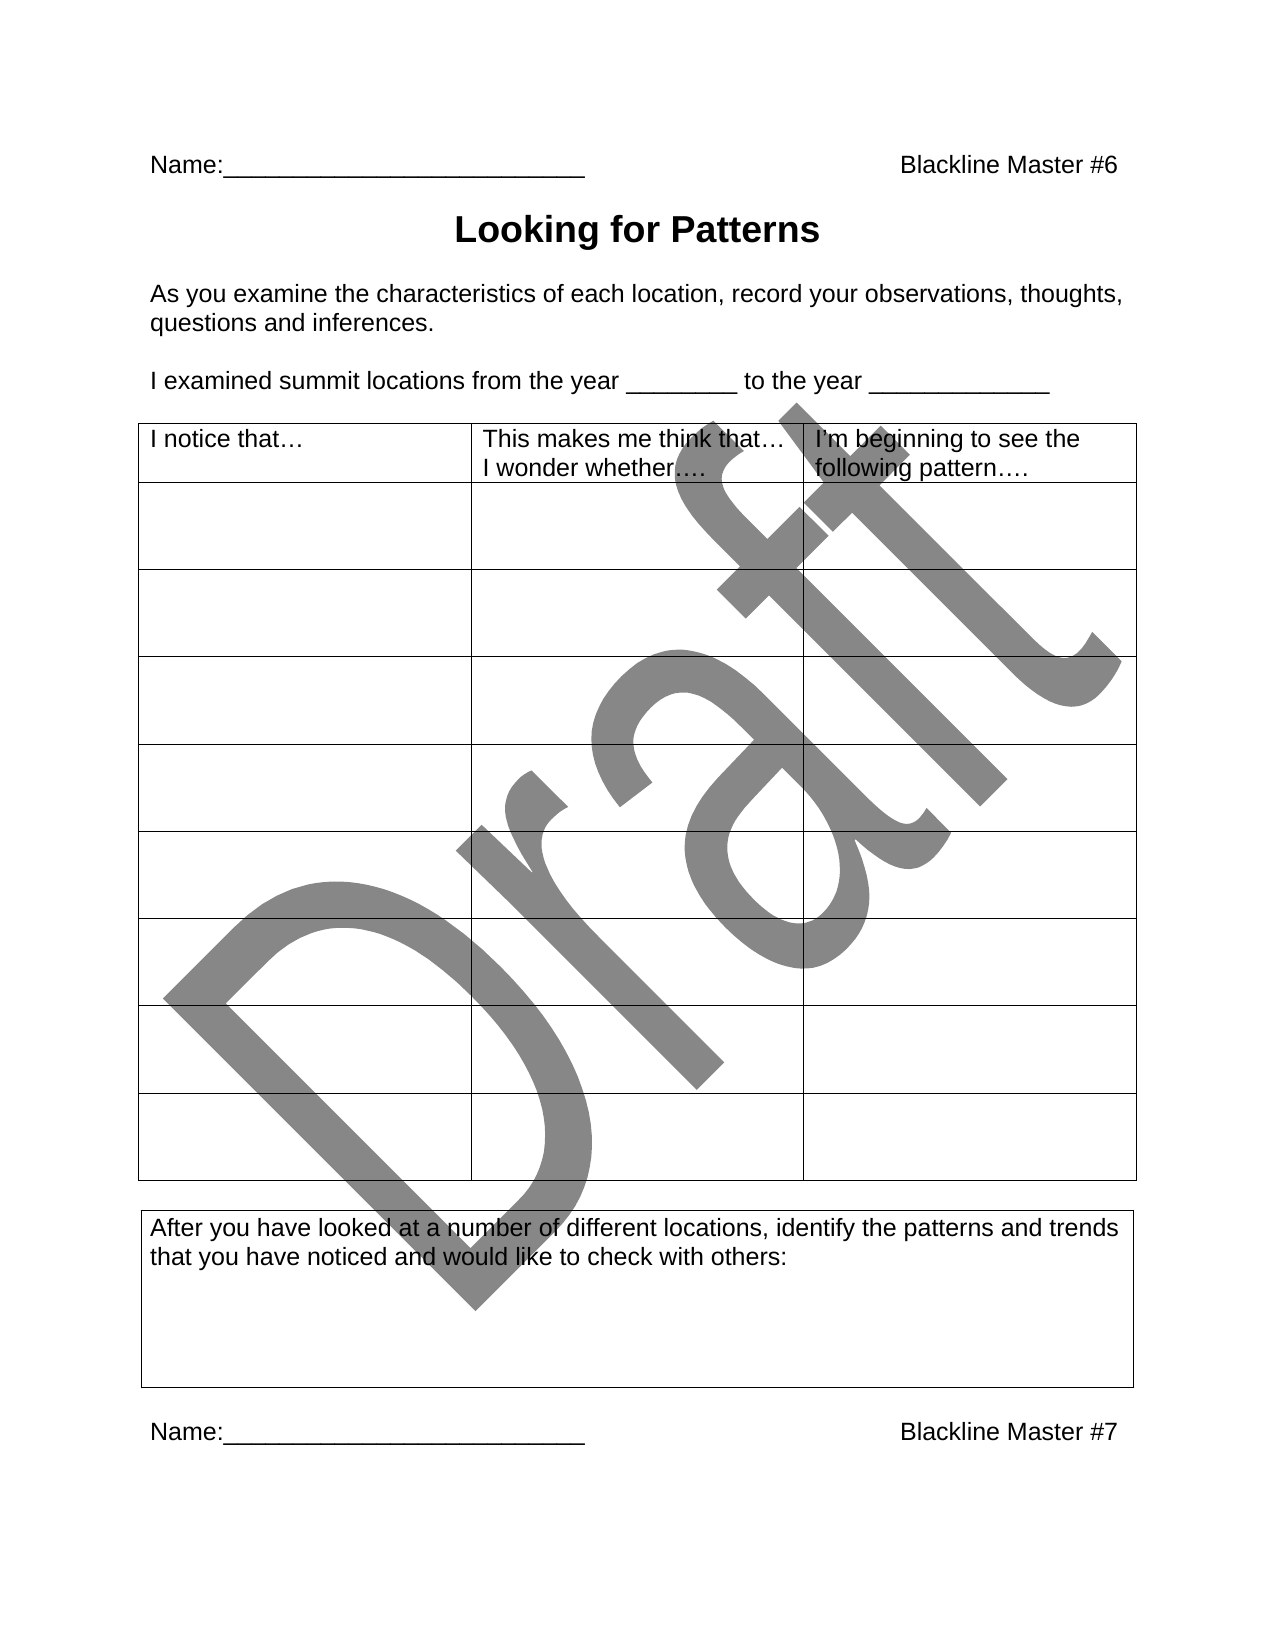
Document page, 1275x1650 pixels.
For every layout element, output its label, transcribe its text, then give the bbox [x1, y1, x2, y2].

table_cell [472, 745, 803, 831]
table_cell [804, 483, 1136, 569]
text Name:__________________________ Blackline Master #6 [150, 150, 1125, 179]
table_cell [804, 570, 1136, 656]
table_cell [139, 657, 471, 743]
table_cell [139, 1006, 471, 1093]
text After you have looked at a number of different locations, identify the patterns and trends that you have noticed and would like to check with others: [142, 1211, 1133, 1270]
table_cell [139, 745, 471, 831]
table_cell [472, 1094, 803, 1180]
table_cell [804, 832, 1136, 918]
text I examined summit locations from the year ________ to the year _____________ [150, 366, 1125, 394]
table_cell [804, 745, 1136, 831]
text As you examine the characteristics of each location, record your observations, thoughts, questions and inferences. [150, 279, 1125, 337]
table_cell [804, 919, 1136, 1005]
table_cell [472, 832, 803, 918]
table_cell [472, 919, 803, 1005]
table_cell [472, 483, 803, 569]
table_header This makes me think that… I wonder whether…. [472, 424, 803, 482]
table_cell [139, 1094, 471, 1180]
table_cell [139, 919, 471, 1005]
table_cell [139, 483, 471, 569]
table_cell [804, 1006, 1136, 1093]
table_cell [804, 1094, 1136, 1180]
table_cell [139, 570, 471, 656]
text Looking for Patterns [150, 207, 1125, 251]
table_cell [472, 570, 803, 656]
table_cell [472, 657, 803, 743]
table_header I notice that… [139, 424, 471, 482]
table_cell [804, 657, 1136, 743]
table_cell [139, 832, 471, 918]
table_header I’m beginning to see the following pattern…. [804, 424, 1136, 482]
text Name:__________________________ Blackline Master #7 [150, 1417, 1125, 1446]
table_cell [472, 1006, 803, 1093]
